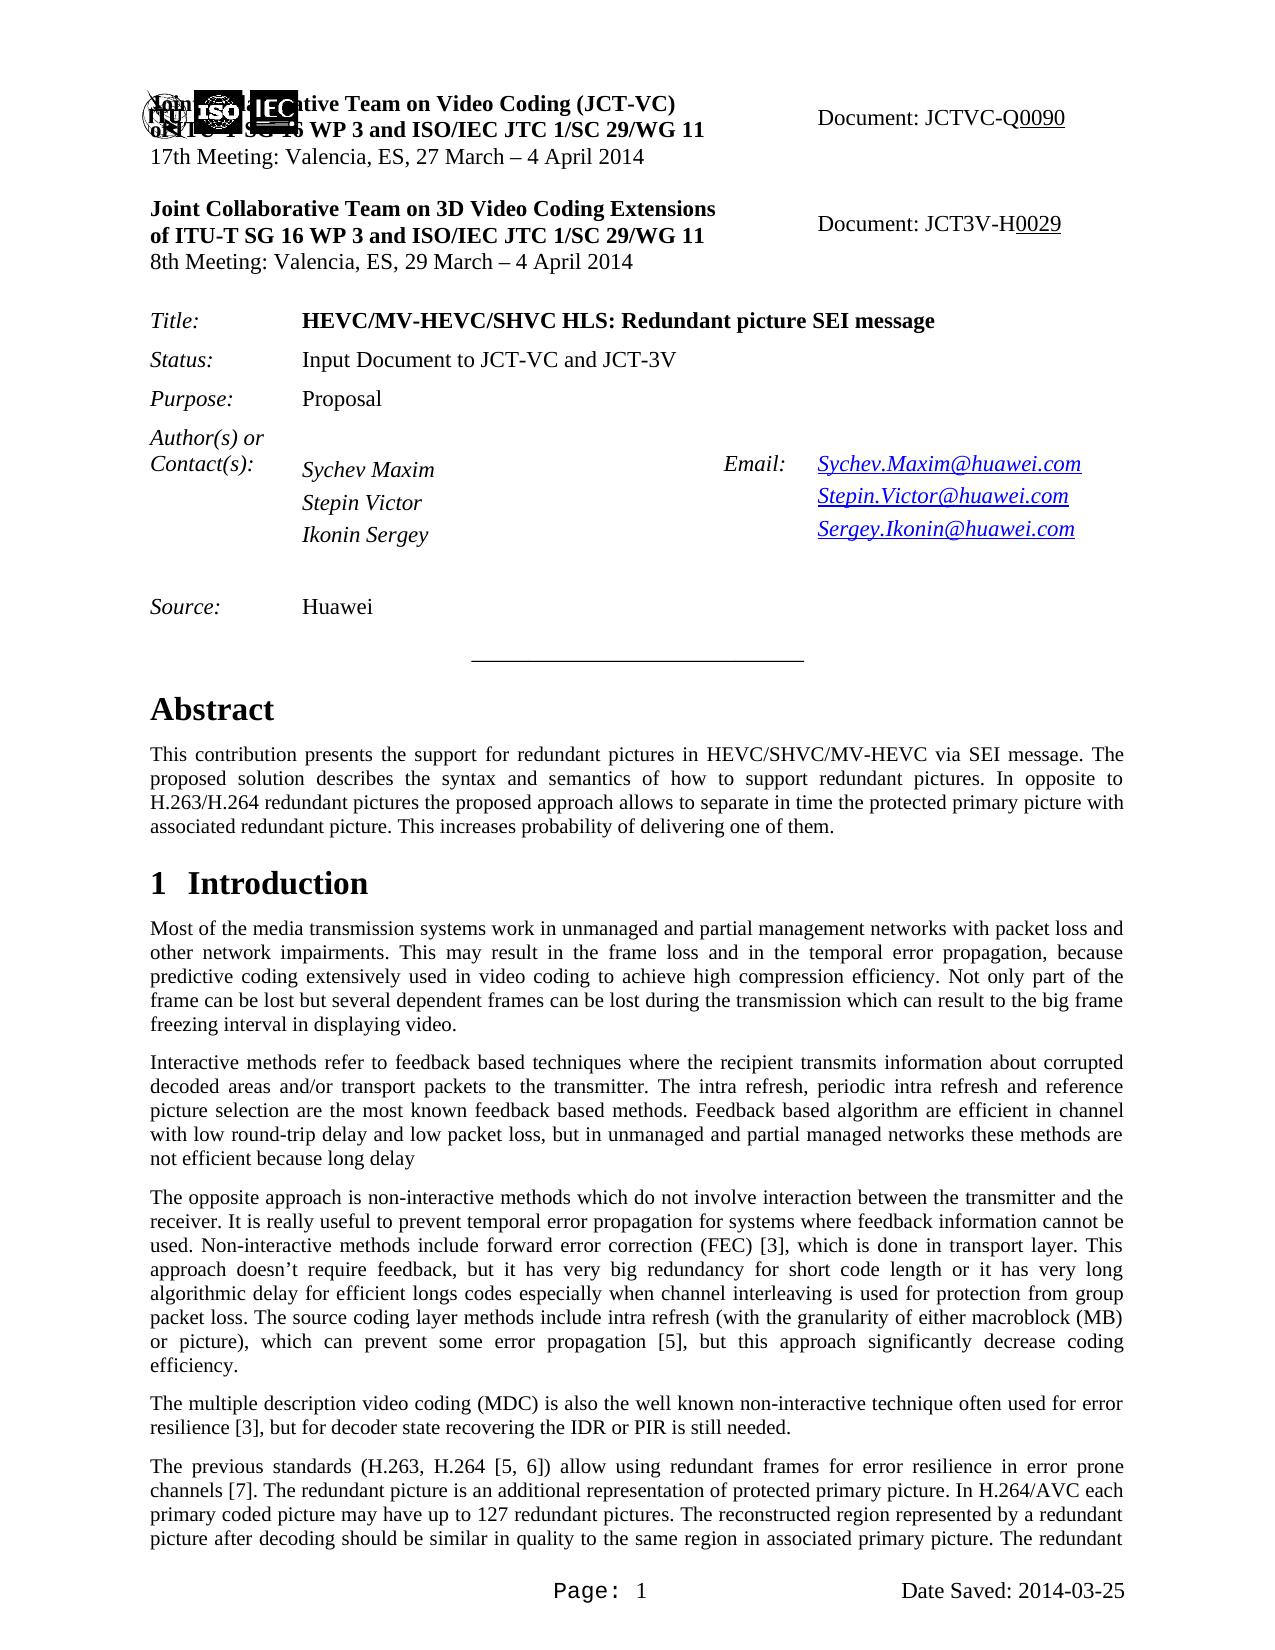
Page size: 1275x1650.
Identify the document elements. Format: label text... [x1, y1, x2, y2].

table_cell Input Document to JCT-VC and JCT-3V [291, 340, 1136, 378]
table_cell Sychev.Maxim@huawei.com Stepin.Victor@huawei.com Sergey.Ikonin@huawei.com [806, 418, 1136, 587]
text Interactive methods refer to feedback based techniques where the recipient transmits information about corrupted decoded areas and/or transport packets to the transmitter. The intra refresh, periodic intra refresh and reference picture selection are the most known feedback based methods. Feedback based algorithm are efficient in channel with low round-trip delay and low packet loss, but in unmanaged and partial managed networks these methods are not efficient because long delay [150, 1050, 1125, 1170]
table_header Joint Collaborative Team on 3D Video Coding Extensions of ITU-T SG 16 WP 3 and ISO/IEC JTC 1/SC 29/WG 11 8th Meeting: Valencia, ES, 29 March – 4 April 2014 [139, 195, 806, 274]
table_header HEVC/MV-HEVC/SHVC HLS: Redundant picture SEI message [291, 301, 1136, 340]
subtitle Abstract [150, 689, 1125, 728]
text This contribution presents the support for redundant pictures in HEVC/SHVC/MV-HEVC via SEI message. The proposed solution describes the syntax and semantics of how to support redundant pictures. In opposite to H.263/H.264 redundant pictures the proposed approach allows to separate in time the protected primary picture with associated redundant picture. This increases probability of delivering one of them. [150, 742, 1125, 838]
text The opposite approach is non-interactive methods which do not involve interaction between the transmitter and the receiver. It is really useful to prevent temporal error propagation for systems where feedback information cannot be used. Non-interactive methods include forward error correction (FEC) [3], which is done in transport layer. This approach doesn’t require feedback, but it has very big redundancy for short code length or it has very long algorithmic delay for efficient longs codes especially when channel interleaving is used for protection from group packet loss. The source coding layer methods include intra refresh (with the granularity of either macroblock (MB) or picture), which can prevent some error propagation [5], but this approach significantly decrease coding efficiency. [150, 1184, 1125, 1377]
text _____________________________ [150, 638, 1125, 664]
table_cell Sychev Maxim Stepin Victor Ikonin Sergey [291, 418, 712, 587]
table_cell Proposal [291, 379, 1136, 417]
table_cell Source: [139, 587, 291, 626]
table_cell Huawei [291, 587, 1136, 626]
table_header Document: JCTVC-Q0090 [806, 90, 1136, 169]
table_cell Status: [139, 340, 291, 378]
subtitle Introduction [150, 863, 1125, 901]
table_cell Purpose: [139, 379, 291, 417]
table_header Joint Collaborative Team on Video Coding (JCT-VC) of ITU-T SG 16 WP 3 and ISO/IEC JTC 1/SC 29/WG 11 17th Meeting: Valencia, ES, 27 March – 4 April 2014 [139, 90, 806, 169]
table_cell Author(s) or Contact(s): [139, 418, 291, 587]
picture [250, 90, 299, 134]
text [150, 1453, 1125, 1550]
text The multiple description video coding (MDC) is also the well known non-interactive technique often used for error resilience [3], but for decoder state recovering the IDR or PIR is still needed. [150, 1391, 1125, 1439]
text Most of the media transmission systems work in unmanaged and partial management networks with packet loss and other network impairments. This may result in the frame loss and in the temporal error propagation, because predictive coding extensively used in video coding to achieve high compression efficiency. Not only part of the frame can be lost but several dependent frames can be lost during the transmission which can result to the big frame freezing interval in displaying video. [150, 916, 1125, 1036]
table_cell Email: [713, 418, 806, 587]
table_header Title: [139, 301, 291, 340]
picture [194, 90, 243, 134]
table_header Document: JCT3V-H0029 [806, 195, 1136, 274]
